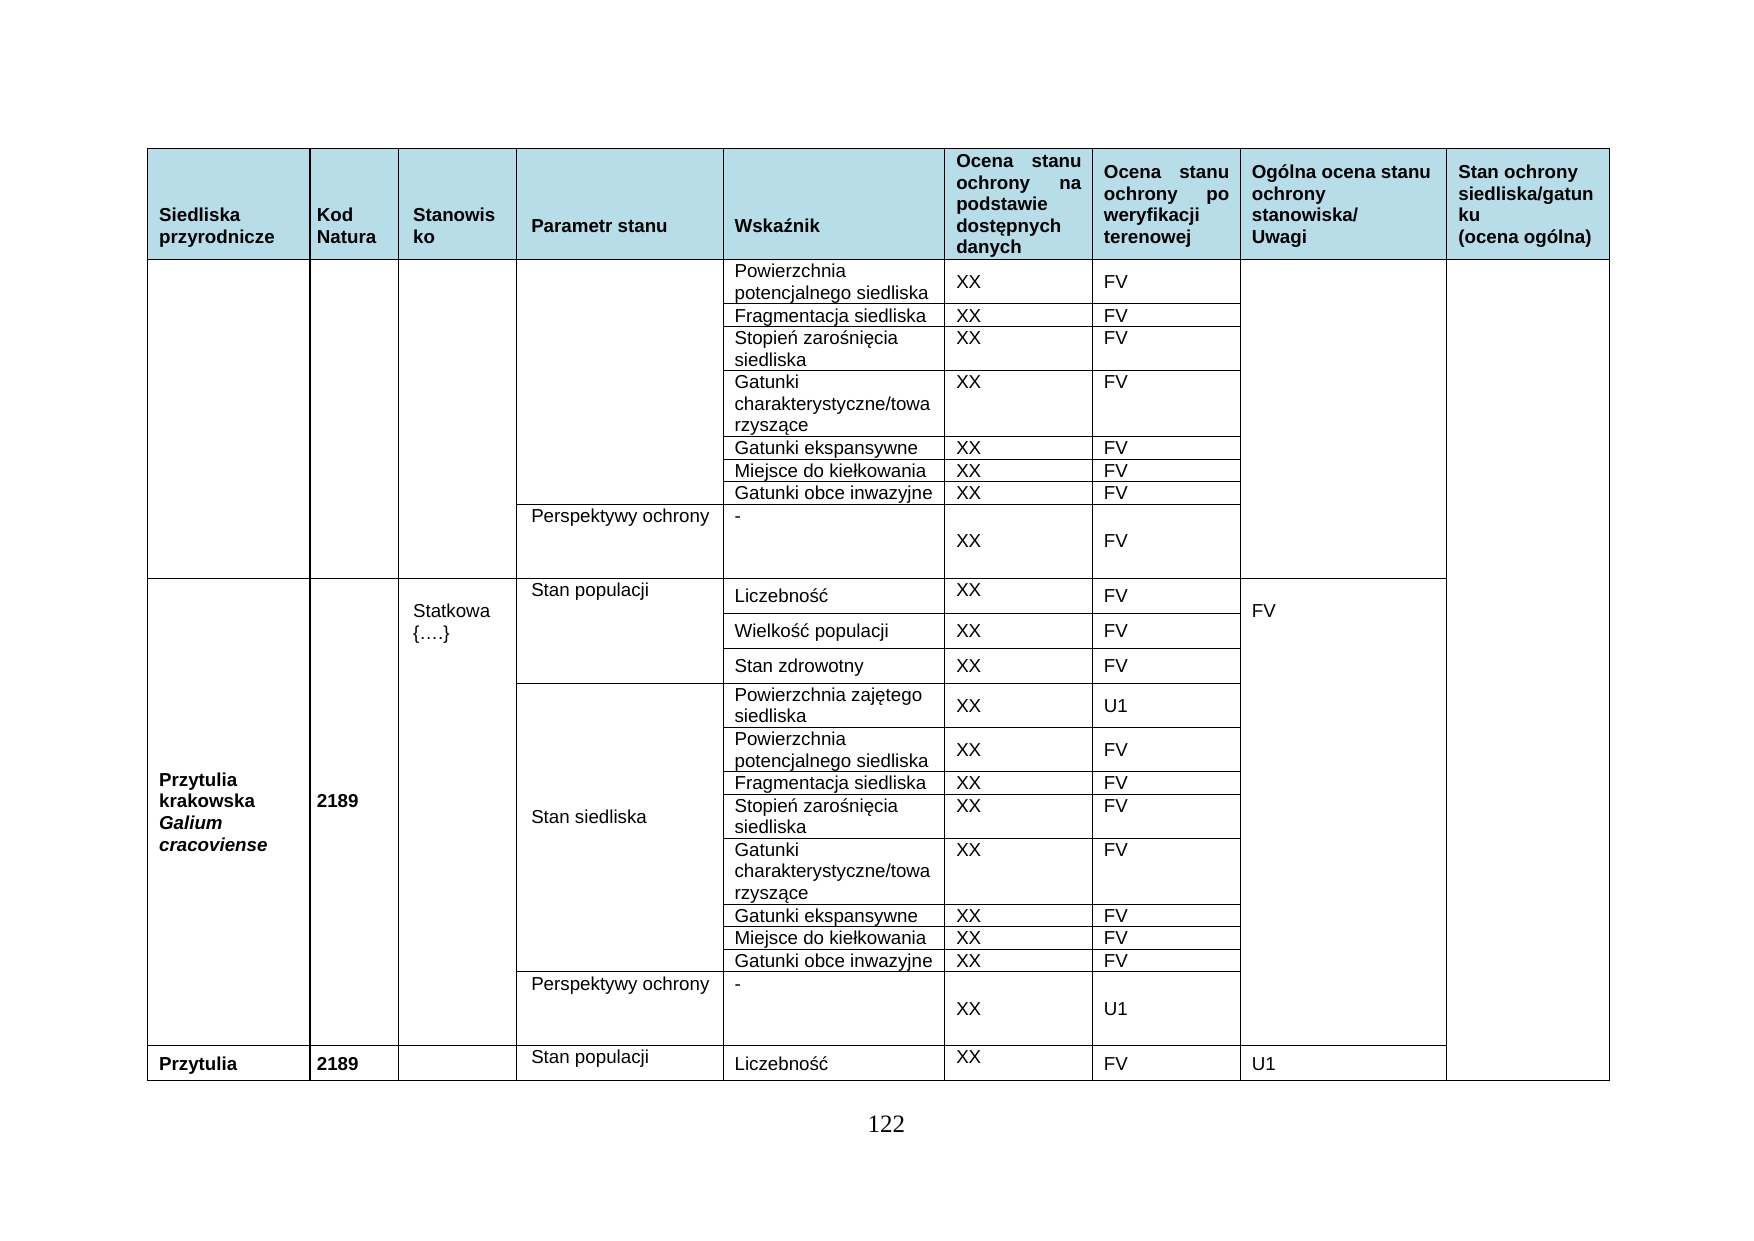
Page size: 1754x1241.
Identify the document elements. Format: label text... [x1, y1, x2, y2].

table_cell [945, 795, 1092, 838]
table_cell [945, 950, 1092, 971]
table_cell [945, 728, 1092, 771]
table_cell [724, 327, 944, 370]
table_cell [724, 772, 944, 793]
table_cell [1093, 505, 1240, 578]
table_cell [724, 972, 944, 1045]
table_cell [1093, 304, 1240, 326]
table_header Ogólna ocena stanu ochrony stanowiska/ Uwagi [1241, 149, 1446, 259]
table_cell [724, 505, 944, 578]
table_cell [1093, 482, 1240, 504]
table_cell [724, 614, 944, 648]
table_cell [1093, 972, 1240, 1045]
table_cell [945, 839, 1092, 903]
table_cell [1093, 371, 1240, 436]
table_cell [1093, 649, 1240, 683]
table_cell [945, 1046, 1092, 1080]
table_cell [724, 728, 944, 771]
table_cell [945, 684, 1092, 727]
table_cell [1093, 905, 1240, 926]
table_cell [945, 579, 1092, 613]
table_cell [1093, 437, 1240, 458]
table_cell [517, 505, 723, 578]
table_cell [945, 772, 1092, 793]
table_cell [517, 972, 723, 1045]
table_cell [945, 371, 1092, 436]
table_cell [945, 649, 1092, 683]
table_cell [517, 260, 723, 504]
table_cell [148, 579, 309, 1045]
table_header Siedliska przyrodnicze [148, 149, 309, 259]
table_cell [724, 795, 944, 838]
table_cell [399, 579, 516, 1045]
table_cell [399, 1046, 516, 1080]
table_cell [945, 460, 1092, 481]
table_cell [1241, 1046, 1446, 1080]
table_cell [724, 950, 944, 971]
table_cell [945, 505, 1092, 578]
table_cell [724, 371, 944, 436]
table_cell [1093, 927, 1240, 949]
table_header Stanowisko [399, 149, 516, 259]
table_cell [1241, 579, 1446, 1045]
table_header Parametr stanu [517, 149, 723, 259]
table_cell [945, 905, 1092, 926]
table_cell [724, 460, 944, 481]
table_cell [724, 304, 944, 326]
table_header Ocena stanu ochrony na podstawie dostępnych danych [945, 149, 1092, 259]
table_header Kod Natura [311, 149, 398, 259]
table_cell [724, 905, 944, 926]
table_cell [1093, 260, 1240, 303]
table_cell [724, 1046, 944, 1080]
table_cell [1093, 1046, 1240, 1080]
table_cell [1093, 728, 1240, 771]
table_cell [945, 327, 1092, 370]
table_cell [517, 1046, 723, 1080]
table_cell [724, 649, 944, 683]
table_header Stan ochrony siedliska/gatunku (ocena ogólna) [1447, 149, 1609, 259]
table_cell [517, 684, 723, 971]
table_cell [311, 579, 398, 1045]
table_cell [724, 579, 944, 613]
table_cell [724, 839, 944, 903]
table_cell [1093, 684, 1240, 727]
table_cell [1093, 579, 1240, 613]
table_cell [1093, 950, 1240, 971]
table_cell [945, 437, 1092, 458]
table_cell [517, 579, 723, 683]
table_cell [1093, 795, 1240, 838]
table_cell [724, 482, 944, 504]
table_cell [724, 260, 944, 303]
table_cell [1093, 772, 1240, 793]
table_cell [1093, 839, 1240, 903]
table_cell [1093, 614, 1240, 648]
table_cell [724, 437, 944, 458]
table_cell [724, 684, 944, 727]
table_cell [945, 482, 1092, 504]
table_header Ocena stanu ochrony po weryfikacji terenowej [1093, 149, 1240, 259]
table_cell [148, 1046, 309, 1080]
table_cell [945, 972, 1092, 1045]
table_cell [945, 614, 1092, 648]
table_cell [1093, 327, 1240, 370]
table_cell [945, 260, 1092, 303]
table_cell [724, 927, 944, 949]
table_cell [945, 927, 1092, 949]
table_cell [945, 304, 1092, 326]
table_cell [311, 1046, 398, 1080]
table_header Wskaźnik [724, 149, 944, 259]
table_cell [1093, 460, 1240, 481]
